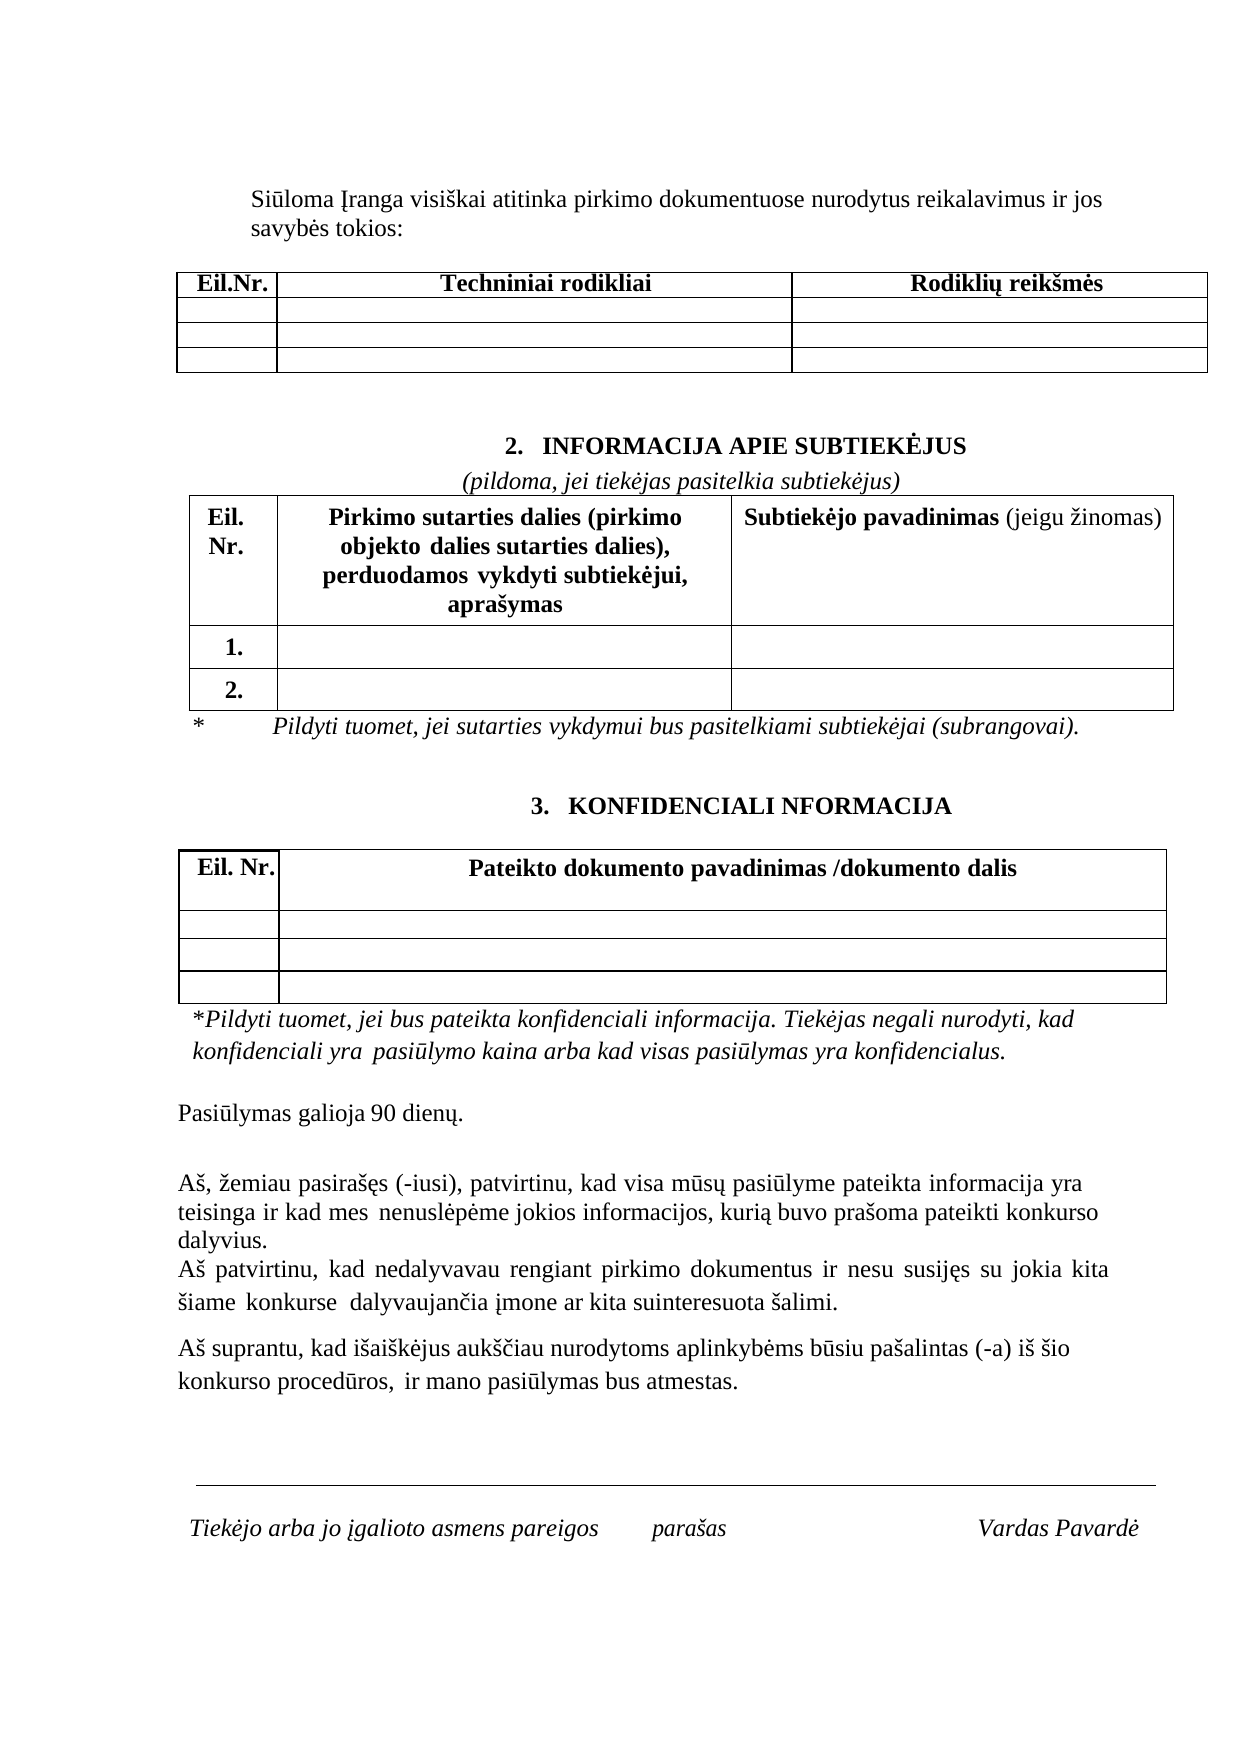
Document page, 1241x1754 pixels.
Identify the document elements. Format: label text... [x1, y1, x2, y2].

subtitle KONFIDENCIALI NFORMACIJA [531, 791, 1152, 819]
table_cell [280, 939, 1166, 970]
table_cell [180, 911, 278, 938]
table_cell [793, 298, 1207, 322]
table_cell [280, 972, 1166, 1003]
table_cell [732, 626, 1173, 668]
table_header Eil. Nr. [180, 852, 278, 910]
table_cell [178, 323, 276, 347]
table_cell [278, 348, 791, 372]
text * Pildyti tuomet, jei sutarties vykdymui bus pasitelkiami subtiekėjai (subrangovai). [192, 711, 1152, 740]
table_cell [278, 626, 731, 668]
table_cell [180, 939, 278, 970]
text Aš suprantu, kad išaiškėjus aukščiau nurodytoms aplinkybėms būsiu pašalintas (-a) iš šio konkurso procedūros, ir mano pasiūlymas bus atmestas. [178, 1333, 1129, 1394]
table_cell [793, 323, 1207, 347]
table_header Techniniai rodikliai [278, 273, 791, 297]
table_cell 2. [190, 669, 277, 710]
table_cell 1. [190, 626, 277, 668]
table_header Rodiklių reikšmės [793, 273, 1207, 297]
table_cell [180, 972, 278, 1003]
table_cell [280, 911, 1166, 938]
table_header Eil.Nr. [178, 273, 276, 297]
text Aš, žemiau pasirašęs (-iusi), patvirtinu, kad visa mūsų pasiūlyme pateikta informacija yra teisinga ir kad mes nenuslėpėme jokios informacijos, kurią buvo prašoma pateikti konkurso dalyvius. [178, 1168, 1128, 1254]
table_cell [793, 348, 1207, 372]
text (pildoma, jei tiekėjas pasitelkia subtiekėjus) [462, 466, 1152, 495]
text *Pildyti tuomet, jei bus pateikta konfidenciali informacija. Tiekėjas negali nurodyti, kad konfidenciali yra pasiūlymo kaina arba kad visas pasiūlymas yra konfidencialus. [192, 1004, 1129, 1065]
table_header Pateikto dokumento pavadinimas /dokumento dalis [280, 850, 1166, 910]
table_cell [278, 323, 791, 347]
table_header Subtiekėjo pavadinimas (jeigu žinomas) [732, 496, 1173, 625]
table_header Eil. Nr. [190, 496, 277, 625]
text Tiekėjo arba jo įgalioto asmens pareigos parašas Vardas Pavardė [189, 1513, 1152, 1542]
table_header Pirkimo sutarties dalies (pirkimo objekto dalies sutarties dalies), perduodamos vykdyti subtiekėjui, aprašymas [278, 496, 731, 625]
subtitle INFORMACIJA APIE SUBTIEKĖJUS [504, 431, 1152, 460]
text Pasiūlymas galioja 90 dienų. [178, 1098, 1152, 1127]
table_cell [178, 298, 276, 322]
table_cell [278, 669, 731, 710]
table_cell [278, 298, 791, 322]
text Siūloma Įranga visiškai atitinka pirkimo dokumentuose nurodytus reikalavimus ir jos savybės tokios: [251, 184, 1152, 242]
table_cell [732, 669, 1173, 710]
text Aš patvirtinu, kad nedalyvavau rengiant pirkimo dokumentus ir nesu susijęs su jokia kita šiame konkurse dalyvaujančia įmone ar kita suinteresuota šalimi. [178, 1254, 1129, 1316]
table_cell [178, 348, 276, 372]
